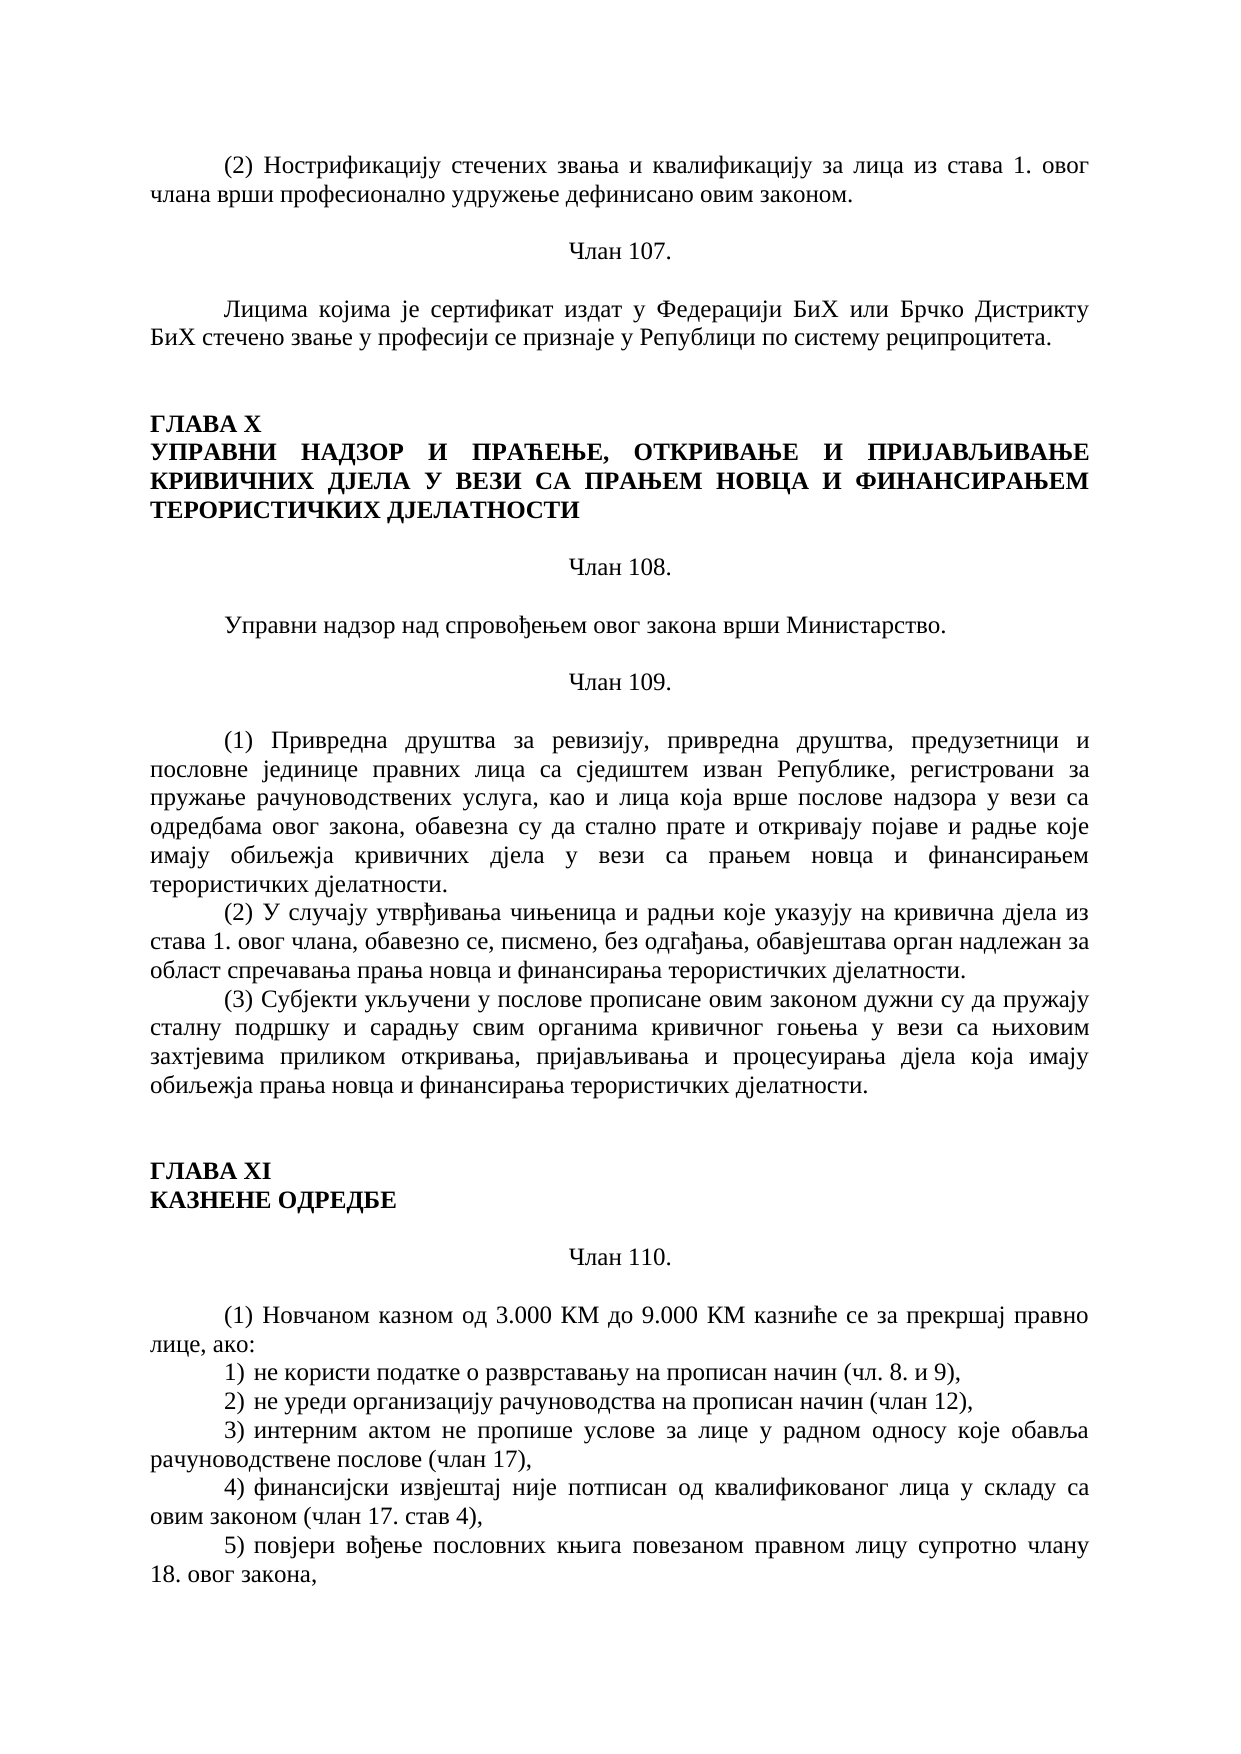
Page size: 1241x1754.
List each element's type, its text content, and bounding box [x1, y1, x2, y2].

list повјери вођење пословних књига повезаном правном лицу супротно члану 18. овог закона, [150, 1530, 1090, 1587]
text Члан 107. [150, 236, 1090, 265]
text КАЗНЕНЕ ОДРЕДБЕ [150, 1185, 1090, 1214]
list Нострификацију стечених звања и квалификацију за лица из става 1. овог члана врши професионално удружење дефинисано овим законом. [150, 150, 1090, 207]
text ГЛАВА X [150, 409, 1090, 437]
list Привредна друштва за ревизију, привредна друштва, предузетници и пословне јединице правних лица са сједиштем изван Републике, регистровани за пружање рачуноводствених услуга, као и лица која врше послове надзора у вези са одредбама овог закона, обавезна су да стално прате и откривају појаве и радње које имају обиљежја кривичних дјела у вези са прањем новца и финансирањем терористичких дјелатности. [150, 725, 1090, 897]
list финансијски извјештај није потписан од квалификованог лица у складу са овим законом (члан 17. став 4), [150, 1472, 1090, 1530]
list У случају утврђивања чињеница и радњи које указују на кривична дјела из става 1. овог члана, обавезно се, писмено, без одгађања, обавјештава орган надлежан за област спречавања прања новца и финансирања терористичких дјелатности. [150, 897, 1090, 984]
list не уреди организацију рачуноводства на прописан начин (члан 12), [150, 1386, 1090, 1415]
text УПРАВНИ НАДЗОР И ПРАЋЕЊЕ, ОТКРИВАЊЕ И ПРИЈАВЉИВАЊЕ КРИВИЧНИХ ДЈЕЛА У ВЕЗИ СА ПРАЊЕМ НОВЦА И ФИНАНСИРАЊЕМ ТЕРОРИСТИЧКИХ ДЈЕЛАТНОСТИ [150, 437, 1090, 524]
text ГЛАВА XI [150, 1156, 1090, 1185]
list интерним актом не пропише услове за лице у радном односу које обавља рачуноводствене послове (члан 17), [150, 1415, 1090, 1472]
text Лицима којима је сертификат издат у Федерацији БиХ или Брчко Дистрикту БиХ стечено звање у професији се признаје у Републици по систему реципроцитета. [150, 294, 1090, 351]
list Субјекти укључени у послове прописане овим законом дужни су да пружају сталну подршку и сарадњу свим органима кривичног гоњења у вези са њиховим захтјевима приликом откривања, пријављивања и процесуирања дјела која имају обиљежја прања новца и финансирања терористичких дјелатности. [150, 984, 1090, 1099]
text Управни надзор над спровођењем овог закона врши Министарство. [150, 610, 1090, 639]
text Члан 108. [150, 552, 1090, 581]
text Члан 110. [150, 1242, 1090, 1271]
list не користи податке о разврставању на прописан начин (чл. 8. и 9), [150, 1357, 1090, 1386]
text Члан 109. [150, 667, 1090, 696]
list Новчаном казном од 3.000 КМ до 9.000 КМ казниће се за прекршај правно лице, ако: [150, 1300, 1090, 1357]
